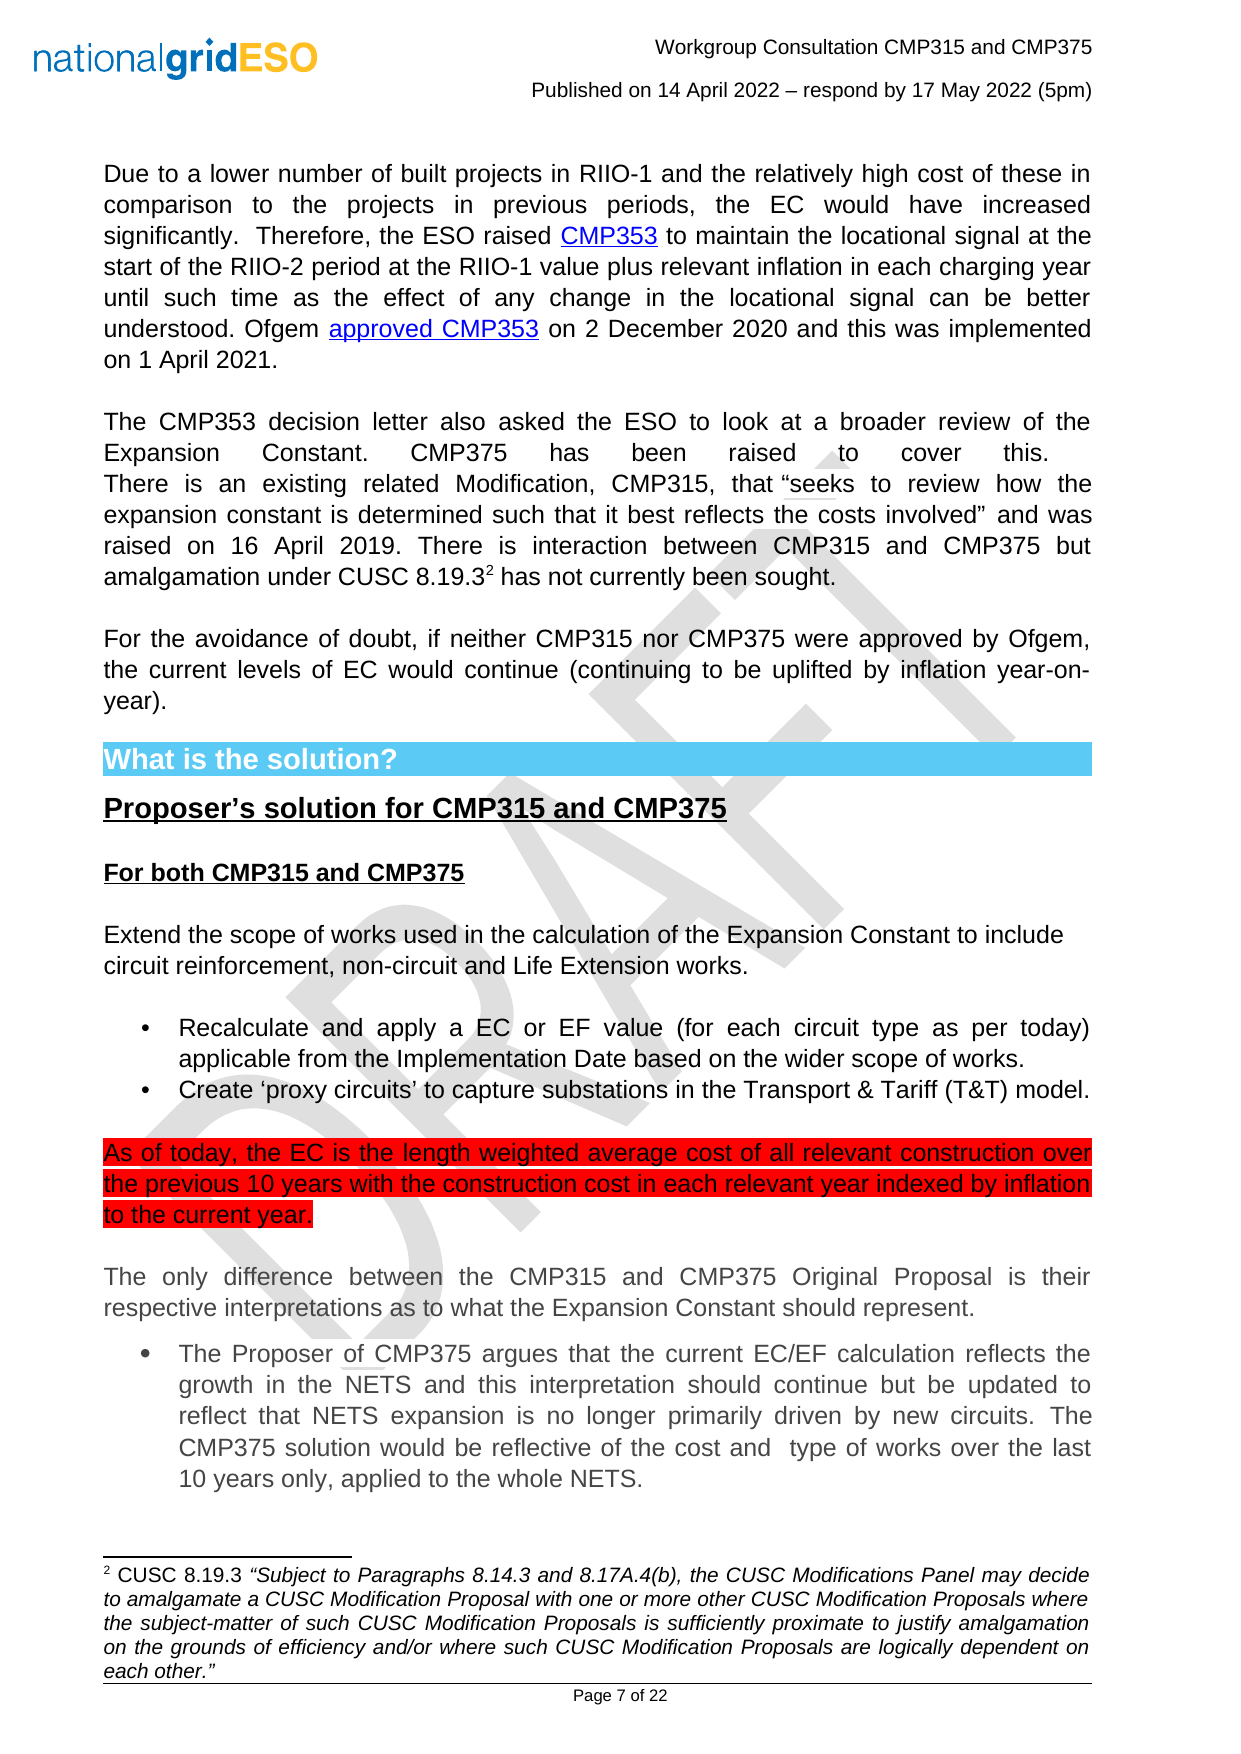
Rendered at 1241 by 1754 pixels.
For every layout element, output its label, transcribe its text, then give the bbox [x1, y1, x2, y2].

text What is the solution? [103, 742, 1092, 776]
text Extend the scope of works used in the calculation of the Expansion Constant to include circuit reinforcement, non-circuit and Life Extension works. [103, 920, 1092, 980]
subtitle Proposer’s solution for CMP315 and CMP375 [103, 791, 1092, 824]
list Recalculate and apply a EC or EF value (for each circuit type as per today) applicable from the Implementation Date based on the wider scope of works. [141, 1013, 1092, 1073]
text Due to a lower number of built projects in RIIO-1 and the relatively high cost of these in comparison to the projects in previous periods, the EC would have increased significantly. Therefore, the ESO raised CMP353 to maintain the locational signal at the start of the RIIO-2 period at the RIIO-1 value plus relevant inflation in each charging year until such time as the effect of any change in the locational signal can be better understood. Ofgem approved CMP353 on 2 December 2020 and this was implemented on 1 April 2021. [103, 158, 1092, 373]
list Create ‘proxy circuits’ to capture substations in the Transport & Tariff (T&T) model. [141, 1075, 1092, 1104]
text The only difference between the CMP315 and CMP375 Original Proposal is their respective interpretations as to what the Expansion Constant should represent. [103, 1262, 1092, 1321]
text For both CMP315 and CMP375 [103, 858, 1092, 887]
text The CMP353 decision letter also asked the ESO to look at a broader review of the Expansion Constant. CMP375 has been raised to cover this. There is an existing related Modification, CMP315, that “seeks to review how the expansion constant is determined such that it best reflects the costs involved” and was raised on 16 April 2019. There is interaction between CMP315 and CMP375 but amalgamation under CUSC 8.19.3 has not currently been sought. [103, 376, 1092, 591]
list The Proposer of CMP375 argues that the current EC/EF calculation reflects the growth in the NETS and this interpretation should continue but be updated to reflect that NETS expansion is no longer primarily driven by new circuits. The CMP375 solution would be reflective of the cost and type of works over the last 10 years only, applied to the whole NETS. [141, 1336, 1092, 1492]
text For the avoidance of doubt, if neither CMP315 nor CMP375 were approved by Ofgem, the current levels of EC would continue (continuing to be uplifted by inflation year-on-year). [103, 624, 1092, 715]
text As of today, the EC is the length weighted average cost of all relevant construction over the previous 10 years with the construction cost in each relevant year indexed by inflation to the current year. [103, 1197, 1092, 1228]
